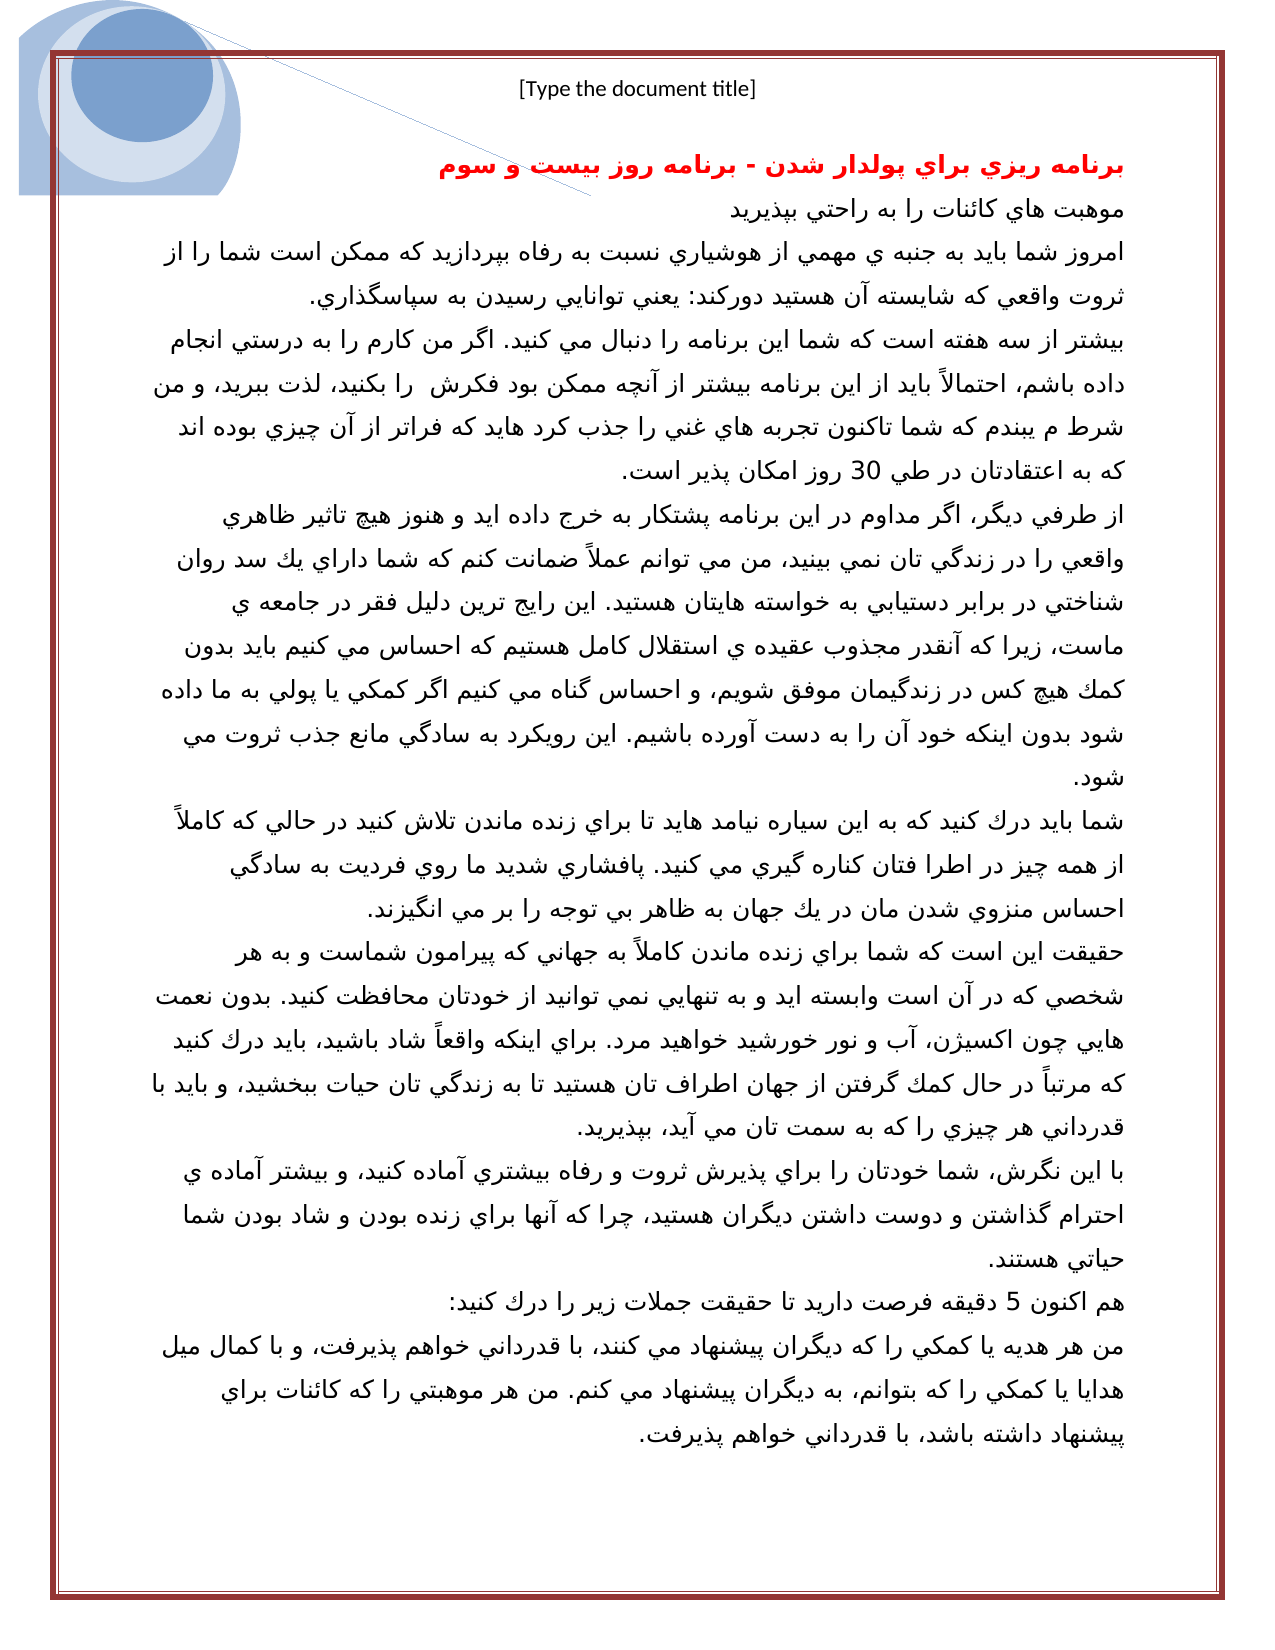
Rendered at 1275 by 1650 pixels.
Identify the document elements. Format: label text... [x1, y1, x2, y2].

text حقيقت اين است كه شما براي زنده ماندن كاملاً به جهاني كه پيرامون شماست و به هر شخصي كه در آن است وابسته ايد و به تنهايي نمي توانيد از خودتان محافظت كنيد. بدون نعمت هايي چون اكسيژن، آب و نور خورشيد خواهيد مرد. براي اينكه واقعاً شاد باشيد، بايد درك كنيد كه مرتباً در حال كمك گرفتن از جهان اطراف تان هستيد تا به زندگي تان حيات ببخشيد، و بايد با قدرداني هر چيزي را كه به سمت تان مي آيد، بپذيريد. [150, 937, 1125, 1142]
text با اين نگرش، شما خودتان را براي پذيرش ثروت و رفاه بيشتري آماده كنيد، و بيشتر آماده ي احترام گذاشتن و دوست داشتن ديگران هستيد، چرا كه آنها براي زنده بودن و شاد بودن شما حياتي هستند. [150, 1156, 1125, 1273]
text من هر هديه يا كمكي را كه ديگران پيشنهاد مي كنند، با قدرداني خواهم پذيرفت، و با كمال ميل هدايا يا كمكي را كه بتوانم، به ديگران پيشنهاد مي كنم. من هر موهبتي را كه كائنات براي پيشنهاد داشته باشد، با قدرداني خواهم پذيرفت. [150, 1331, 1125, 1448]
text از طرفي ديگر، اگر مداوم در اين برنامه پشتكار به خرج داده ايد و هنوز هيچ تاثير ظاهري واقعي را در زندگي تان نمي بينيد، من مي توانم عملاً ضمانت كنم كه شما داراي يك سد روان شناختي در برابر دستيابي به خواسته هايتان هستيد. اين رايج ترين دليل فقر در جامعه ي ماست، زيرا كه آنقدر مجذوب عقيده ي استقلال كامل هستيم كه احساس مي كنيم بايد بدون كمك هيچ كس در زندگيمان موفق شويم، و احساس گناه مي كنيم اگر كمكي يا پولي به ما داده شود بدون اينكه خود آن را به دست آورده باشيم. اين رويكرد به سادگي مانع جذب ثروت مي شود. [150, 500, 1125, 792]
text امروز شما بايد به جنبه ي مهمي از هوشياري نسبت به رفاه بپردازيد كه ممكن است شما را از ثروت واقعي كه شايسته آن هستيد دوركند: يعني توانايي رسيدن به سپاسگذاري. [150, 237, 1125, 310]
text برنامه ريزي براي پولدار شدن - برنامه روز بيست و سوم [150, 150, 1125, 179]
text موهبت هاي كائنات را به راحتي بپذيريد [150, 194, 1125, 223]
text بيشتر از سه هفته است كه شما اين برنامه را دنبال مي كنيد. اگر من كارم را به درستي انجام داده باشم، احتمالاً بايد از اين برنامه بيشتر از آنچه ممكن بود فكرش را بكنيد، لذت ببريد، و من شرط م يبندم كه شما تاكنون تجربه هاي غني را جذب كرد هايد كه فراتر از آن چيزي بوده اند كه به اعتقادتان در طي 30 روز امكان پذير است. [150, 325, 1125, 485]
text شما بايد درك كنيد كه به اين سياره نيامد هايد تا براي زنده ماندن تلاش كنيد در حالي كه كاملاً از همه چيز در اطرا فتان كناره گيري مي كنيد. پافشاري شديد ما روي فرديت به سادگي احساس منزوي شدن مان در يك جهان به ظاهر بي توجه را بر مي انگيزند. [150, 806, 1125, 923]
text هم اكنون 5 دقيقه فرصت داريد تا حقيقت جملات زير را درك كنيد: [150, 1287, 1125, 1317]
